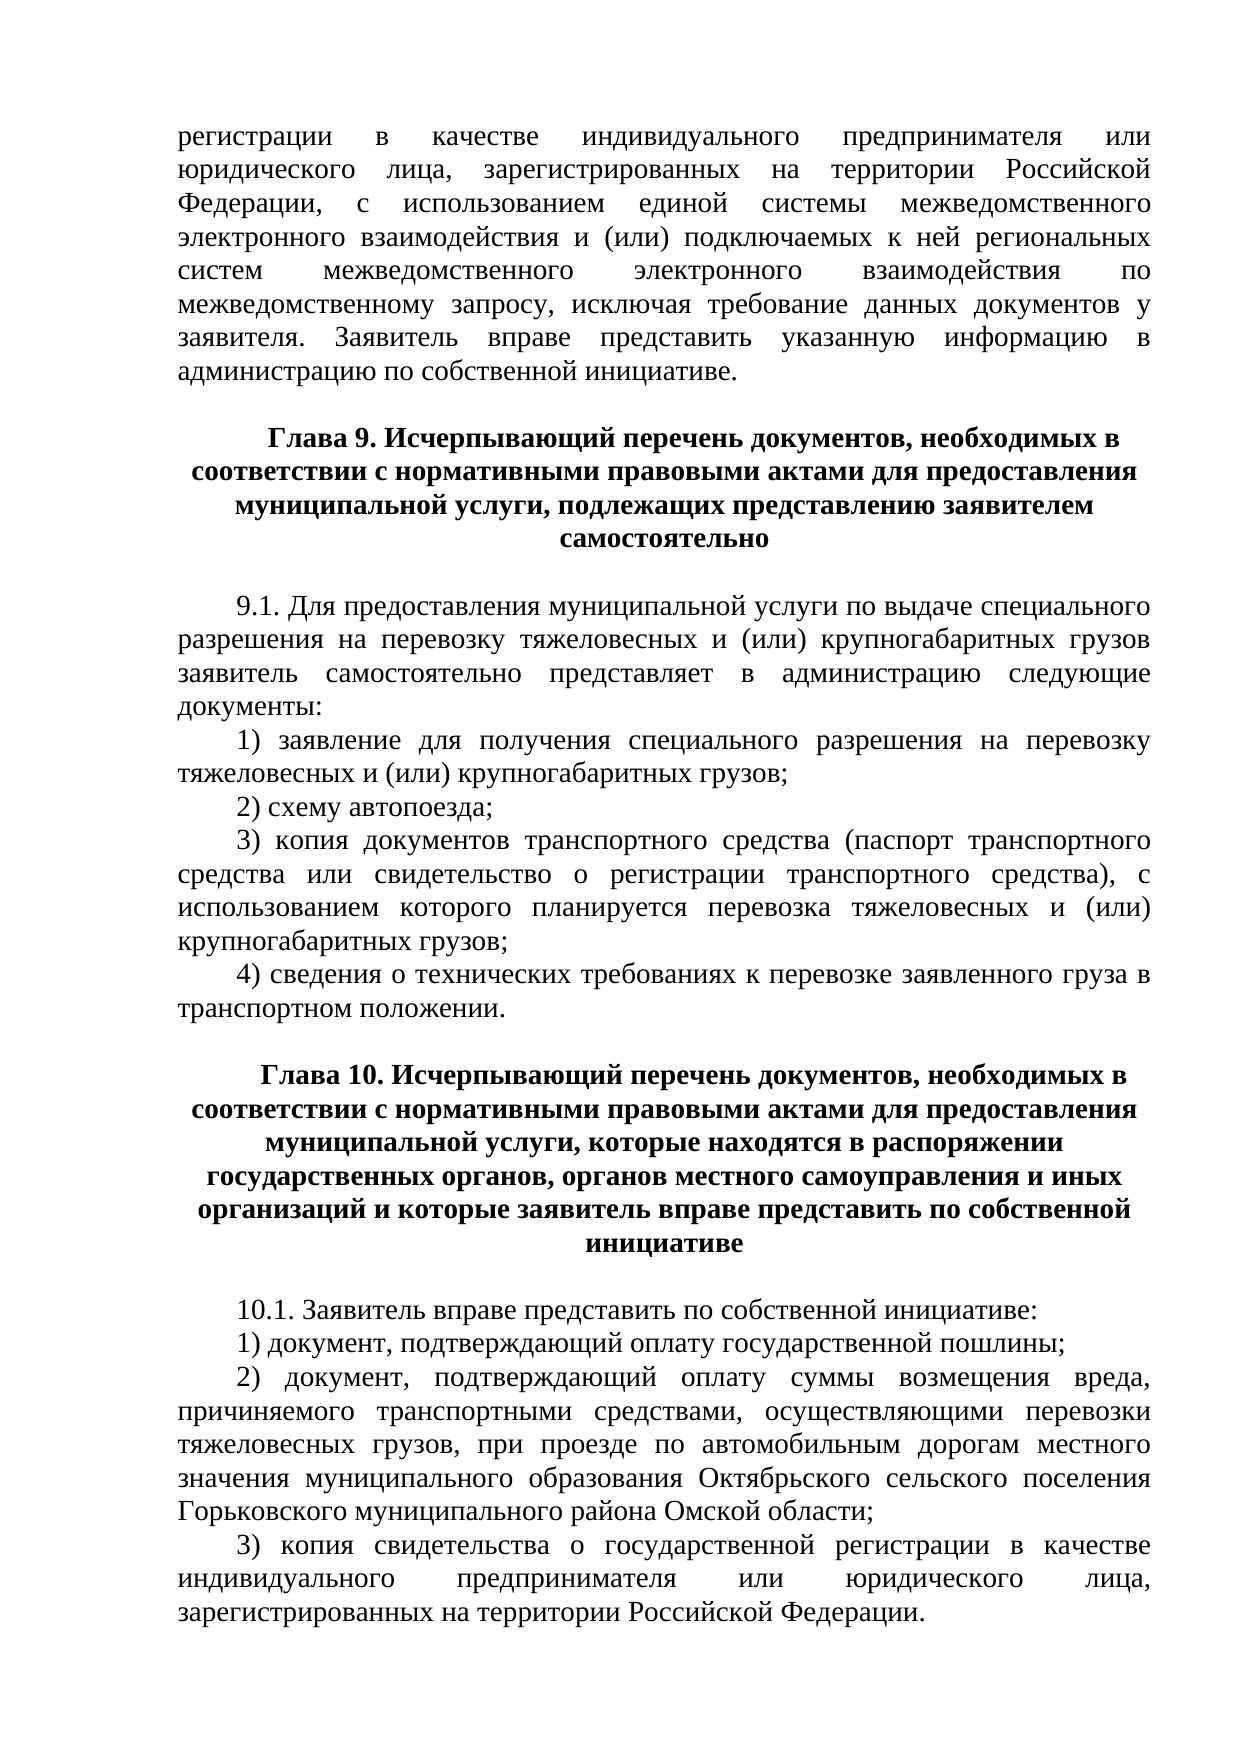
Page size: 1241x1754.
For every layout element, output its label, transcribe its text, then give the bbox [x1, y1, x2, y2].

text 9.1. Для предоставления муниципальной услуги по выдаче специального разрешения на перевозку тяжеловесных и (или) крупногабаритных грузов заявитель самостоятельно представляет в администрацию следующие документы: [177, 588, 1152, 722]
text 3) копия свидетельства о государственной регистрации в качестве индивидуального предпринимателя или юридического лица, зарегистрированных на территории Российской Федерации. [177, 1527, 1152, 1627]
text 2) документ, подтверждающий оплату суммы возмещения вреда, причиняемого транспортными средствами, осуществляющими перевозки тяжеловесных грузов, при проезде по автомобильным дорогам местного значения муниципального образования Октябрьского сельского поселения Горьковского муниципального района Омской области; [177, 1359, 1152, 1527]
text Глава 10. Исчерпывающий перечень документов, необходимых в соответствии с нормативными правовыми актами для предоставления муниципальной услуги, которые находятся в распоряжении государственных органов, органов местного самоуправления и иных организаций и которые заявитель вправе представить по собственной инициативе [177, 1057, 1152, 1258]
text 1) заявление для получения специального разрешения на перевозку тяжеловесных и (или) крупногабаритных грузов; [177, 722, 1152, 789]
text 1) документ, подтверждающий оплату государственной пошлины; [177, 1326, 1152, 1359]
text Глава 9. Исчерпывающий перечень документов, необходимых в соответствии с нормативными правовыми актами для предоставления муниципальной услуги, подлежащих представлению заявителем самостоятельно [177, 420, 1152, 554]
text 10.1. Заявитель вправе представить по собственной инициативе: [177, 1292, 1152, 1326]
text 4) сведения о технических требованиях к перевозке заявленного груза в транспортном положении. [177, 957, 1152, 1024]
text 3) копия документов транспортного средства (паспорт транспортного средства или свидетельство о регистрации транспортного средства), с использованием которого планируется перевозка тяжеловесных и (или) крупногабаритных грузов; [177, 822, 1152, 957]
text 2) схему автопоезда; [177, 789, 1152, 822]
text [177, 118, 1152, 386]
